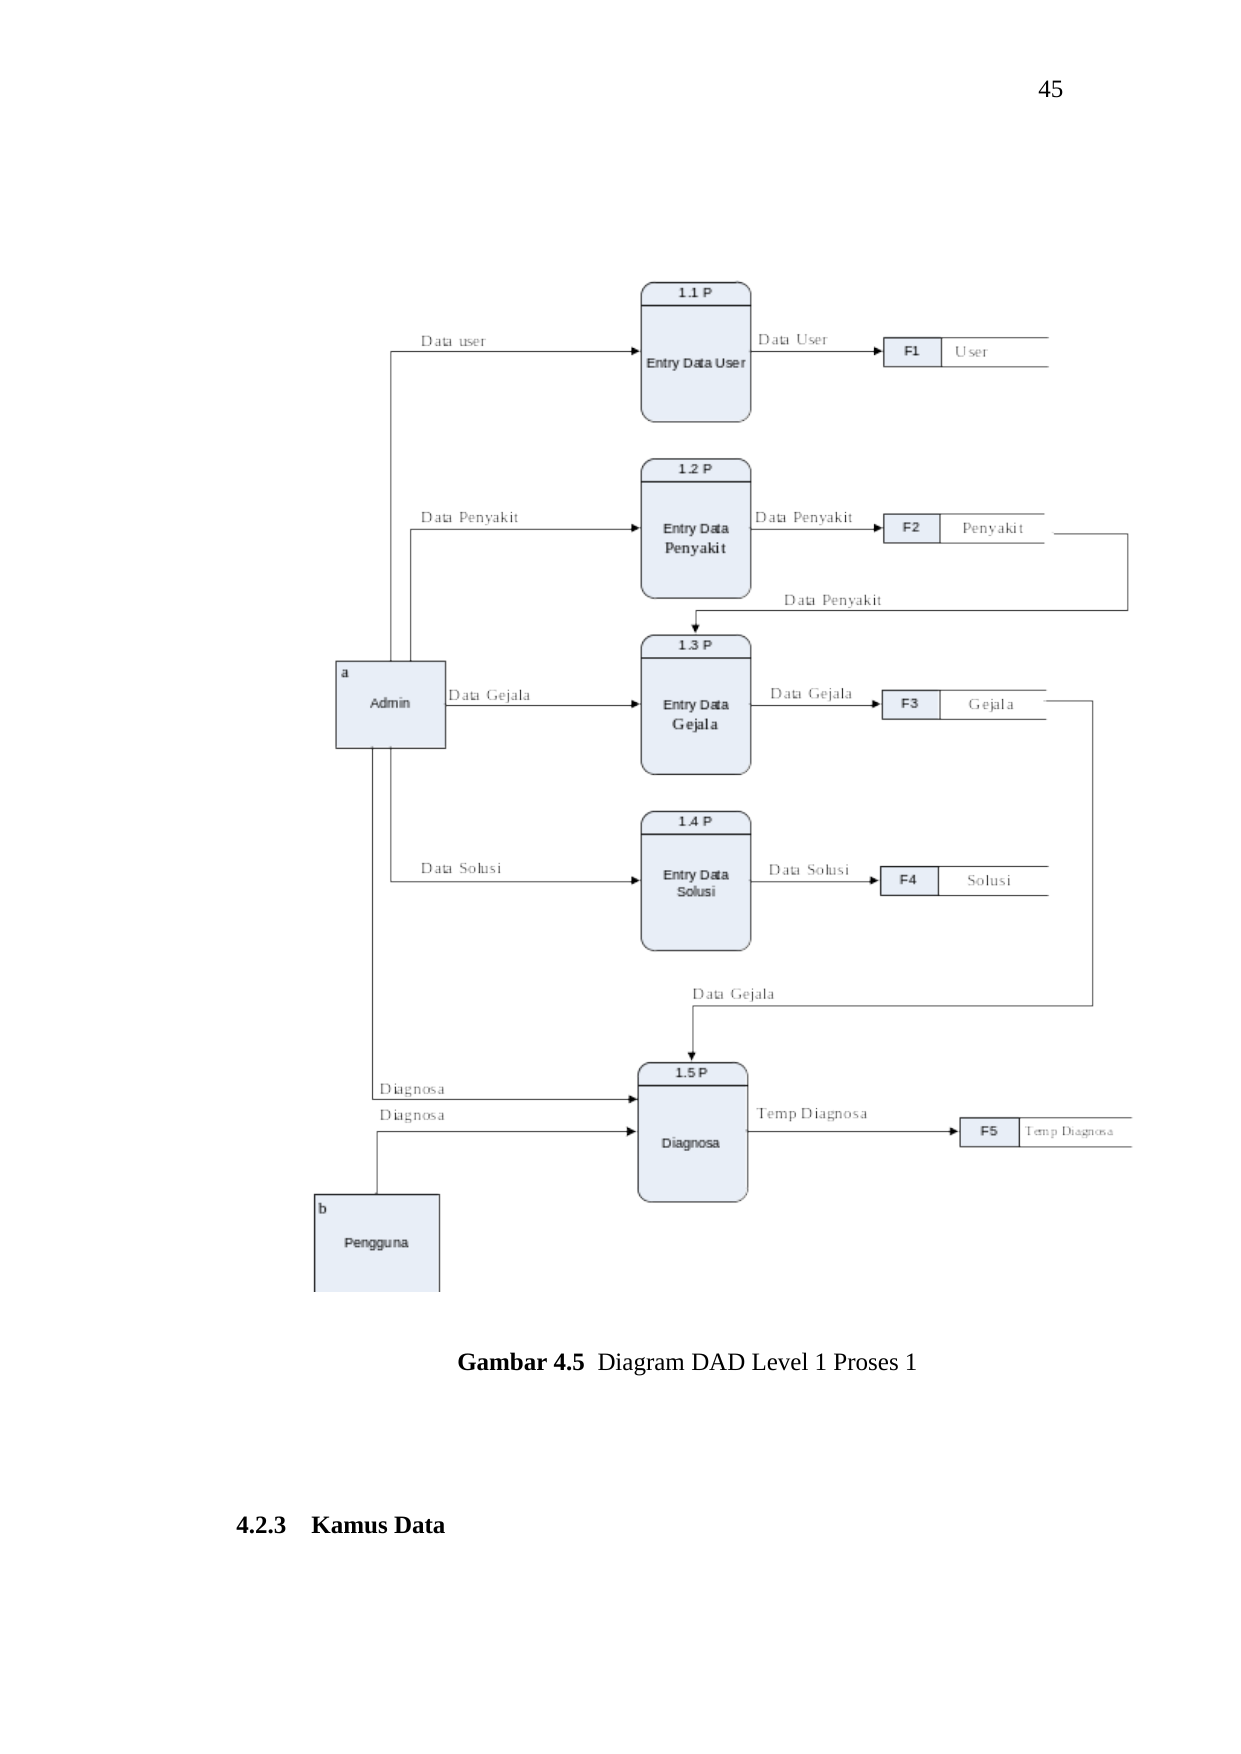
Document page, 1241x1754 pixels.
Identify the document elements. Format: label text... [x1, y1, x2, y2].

list Kamus Data [236, 1510, 1063, 1539]
list Gambar 4.5 Diagram DAD Level 1 Proses 1 [311, 1347, 1063, 1376]
